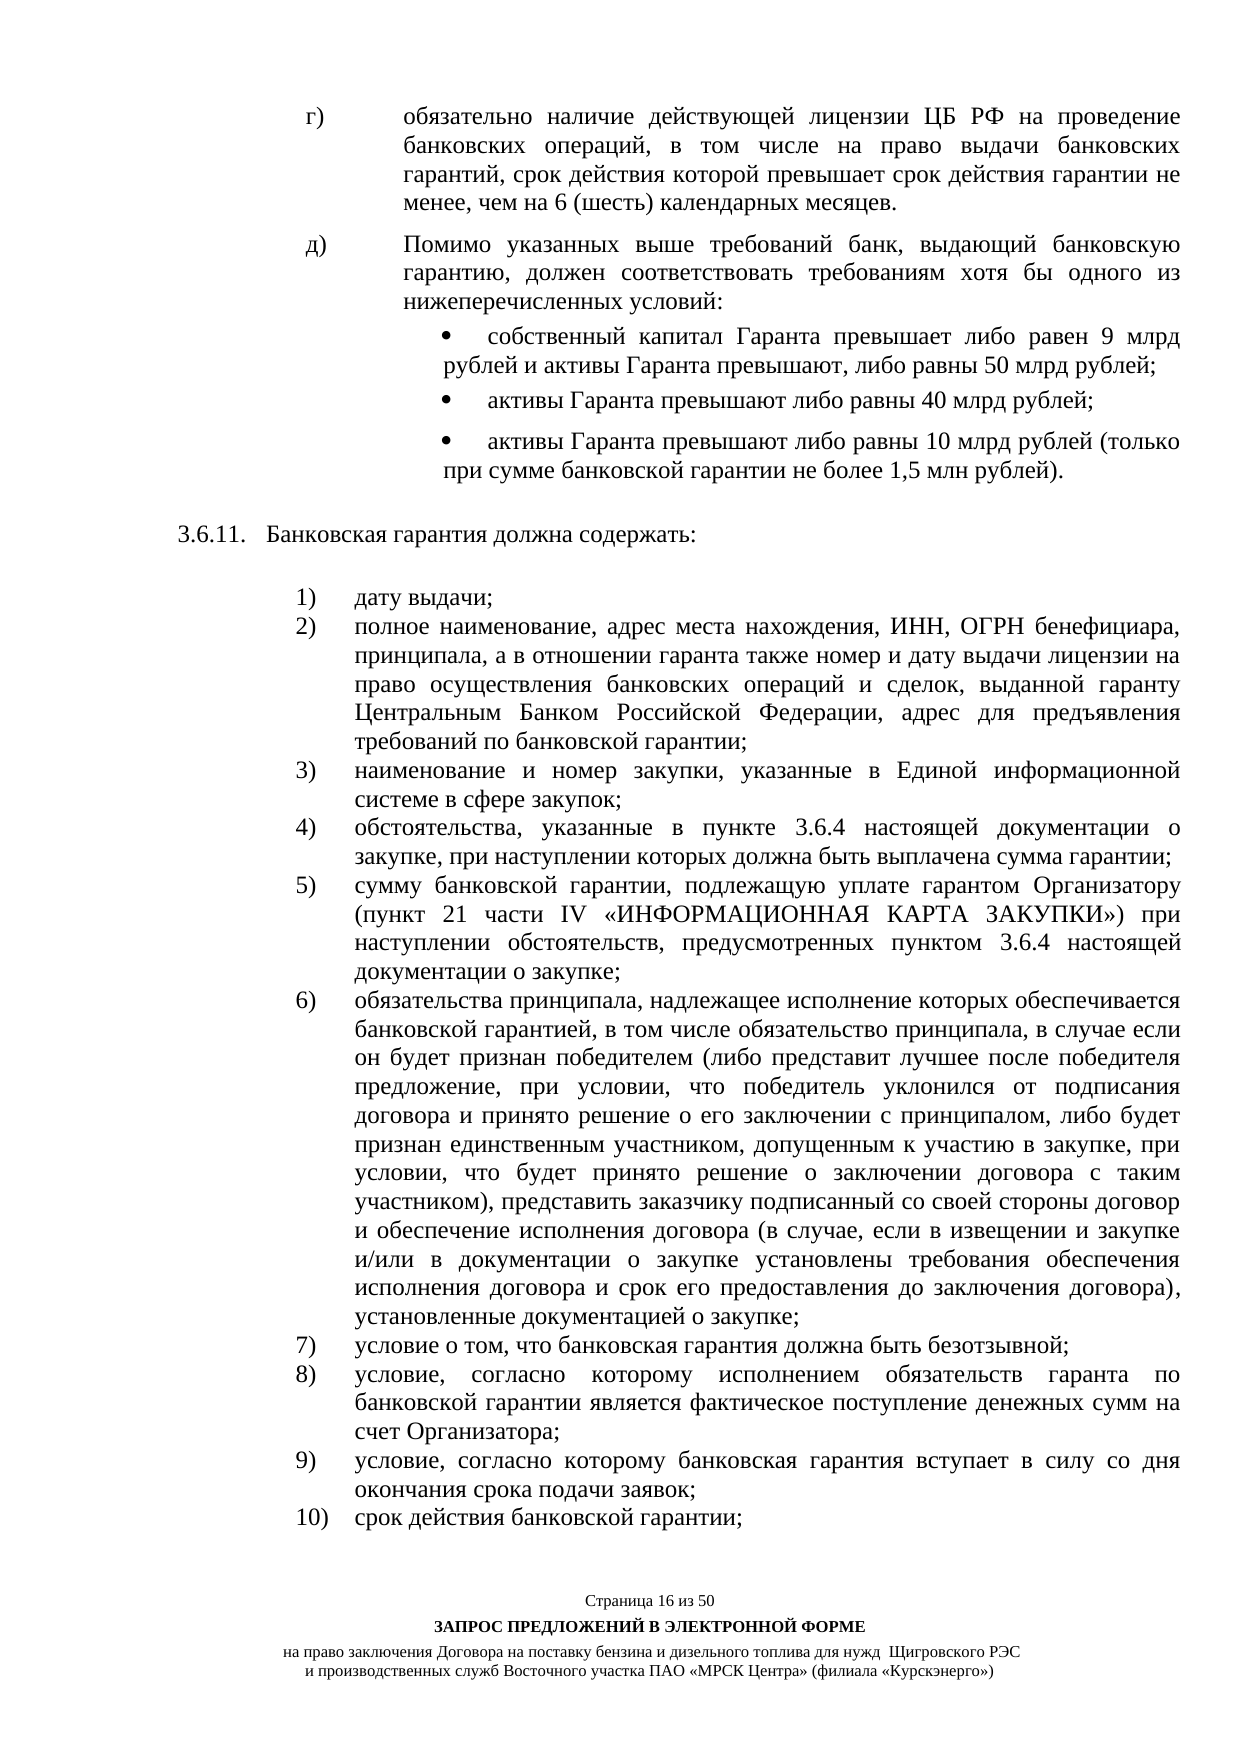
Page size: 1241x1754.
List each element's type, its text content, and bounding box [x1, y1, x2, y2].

list условие, согласно которому исполнением обязательств гаранта по банковской гарантии является фактическое поступление денежных сумм на счет Организатора; [295, 1359, 1181, 1445]
list условие, согласно которому банковская гарантия вступает в силу со дня окончания срока подачи заявок; [295, 1445, 1181, 1502]
list активы Гаранта превышают либо равны 10 млрд рублей (только при сумме банковской гарантии не более 1,5 млн рублей). [442, 426, 1181, 484]
list сумму банковской гарантии, подлежащую уплате гарантом Организатору (пункт 21 части IV «ИНФОРМАЦИОННАЯ КАРТА ЗАКУПКИ») при наступлении обстоятельств, предусмотренных пунктом 3.6.4 настоящей документации о закупке; [295, 870, 1181, 985]
list наименование и номер закупки, указанные в Единой информационной системе в сфере закупок; [295, 755, 1181, 812]
list условие о том, что банковская гарантия должна быть безотзывной; [295, 1330, 1181, 1359]
list собственный капитал Гаранта превышает либо равен 9 млрд рублей и активы Гаранта превышают, либо равны 50 млрд рублей; [442, 321, 1181, 379]
list активы Гаранта превышают либо равны 40 млрд рублей; [442, 385, 1181, 414]
list обстоятельства, указанные в пункте 3.6.4 настоящей документации о закупке, при наступлении которых должна быть выплачена сумма гарантии; [295, 812, 1181, 870]
subtitle Банковская гарантия должна содержать: [118, 519, 1181, 547]
list обязательно наличие действующей лицензии ЦБ РФ на проведение банковских операций, в том числе на право выдачи банковских гарантий, срок действия которой превышает срок действия гарантии не менее, чем на 6 (шесть) календарных месяцев. [306, 101, 1181, 216]
list срок действия банковской гарантии; [295, 1502, 1181, 1531]
list полное наименование, адрес места нахождения, ИНН, ОГРН бенефициара, принципала, а в отношении гаранта также номер и дату выдачи лицензии на право осуществления банковских операций и сделок, выданной гаранту Центральным Банком Российской Федерации, адрес для предъявления требований по банковской гарантии; [295, 611, 1181, 755]
list Помимо указанных выше требований банк, выдающий банковскую гарантию, должен соответствовать требованиям хотя бы одного из нижеперечисленных условий: [306, 229, 1181, 315]
list обязательства принципала, надлежащее исполнение которых обеспечивается банковской гарантией, в том числе обязательство принципала, в случае если он будет признан победителем (либо представит лучшее после победителя предложение, при условии, что победитель уклонился от подписания договора и принято решение о его заключении с принципалом, либо будет признан единственным участником, допущенным к участию в закупке, при условии, что будет принято решение о заключении договора с таким участником), представить заказчику подписанный со своей стороны договор и обеспечение исполнения договора (в случае, если в извещении и закупке и/или в документации о закупке установлены требования обеспечения исполнения договора и срок его предоставления до заключения договора), установленные документацией о закупке; [295, 985, 1181, 1330]
list дату выдачи; [295, 582, 1181, 611]
